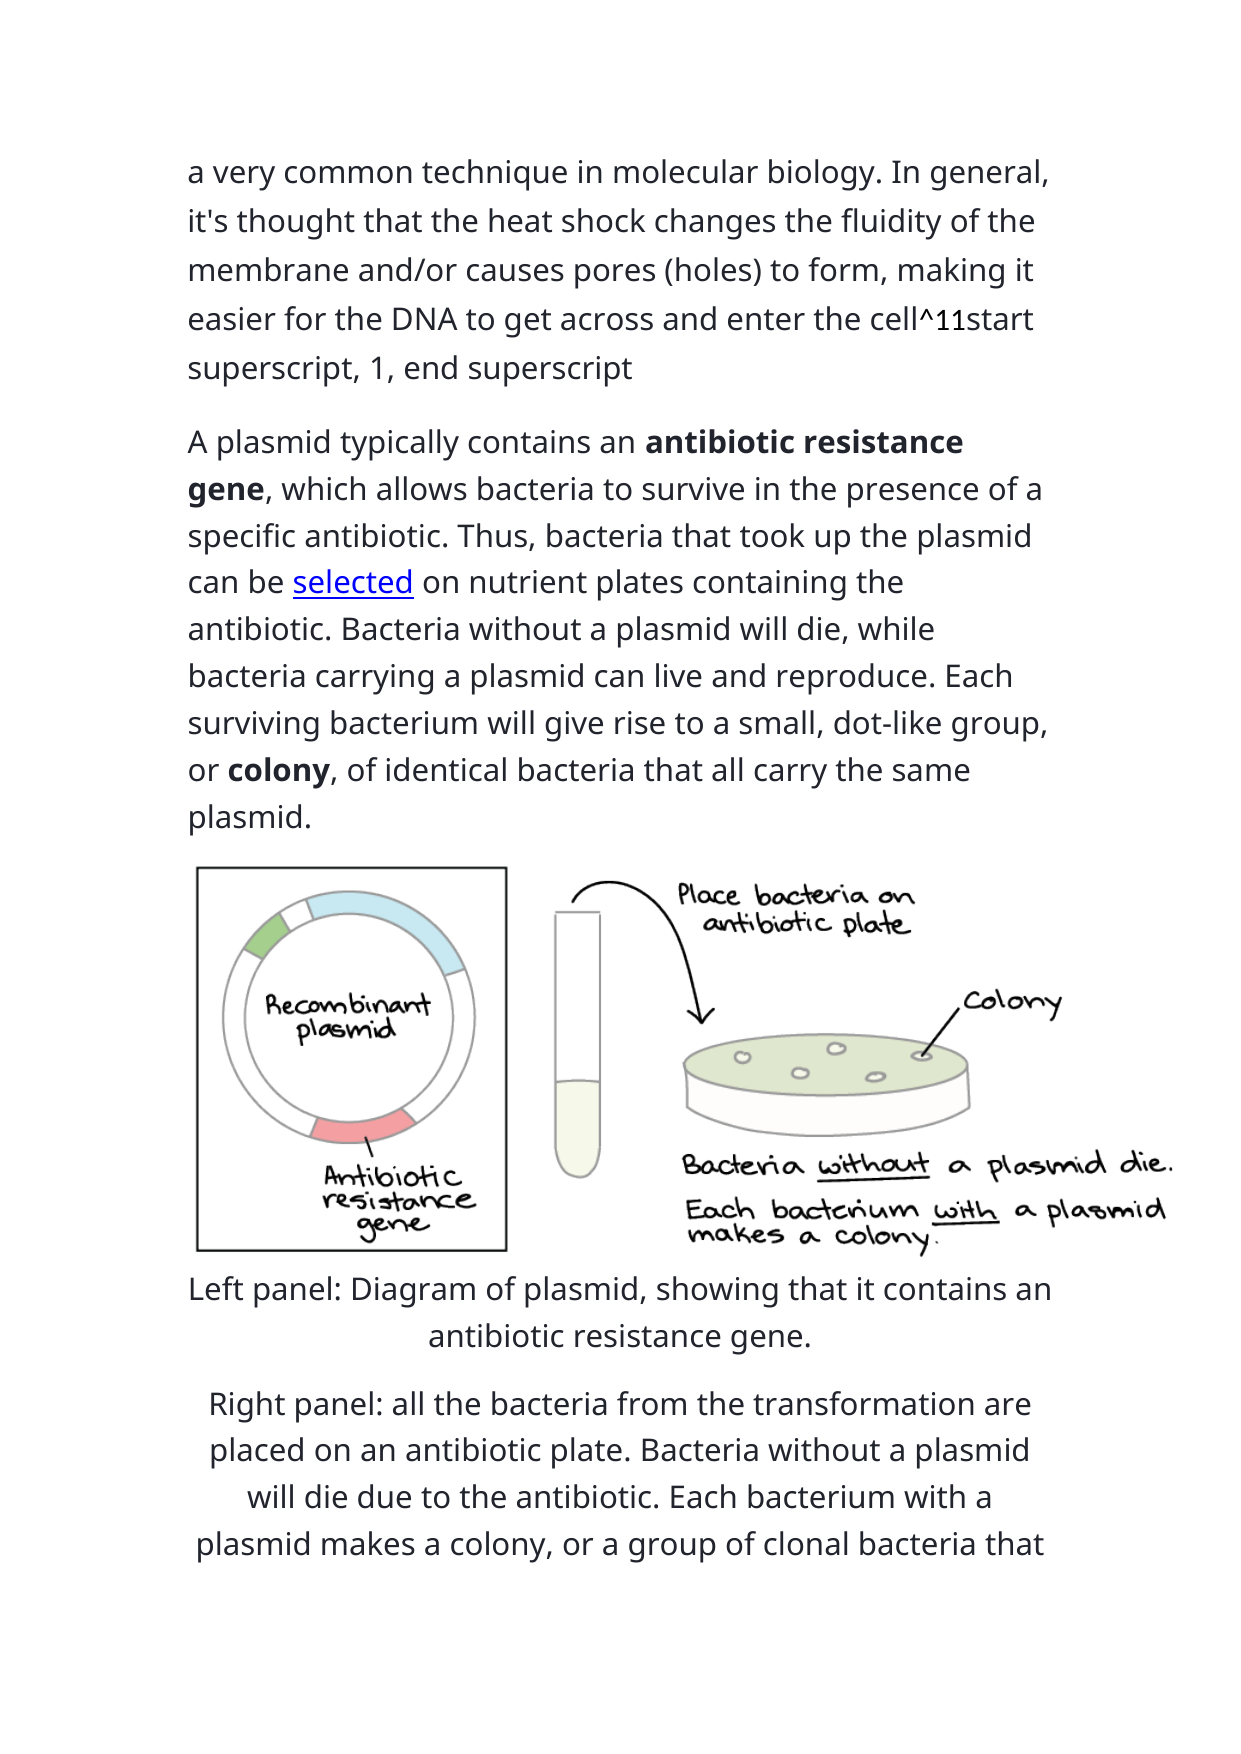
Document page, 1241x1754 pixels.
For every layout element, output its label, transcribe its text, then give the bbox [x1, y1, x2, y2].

picture [187, 858, 1188, 1263]
text A plasmid typically contains an antibiotic resistance gene, which allows bacteria to survive in the presence of a specific antibiotic. Thus, bacteria that took up the plasmid can be selected on nutrient plates containing the antibiotic. Bacteria without a plasmid will die, while bacteria carrying a plasmid can live and reproduce. Each surviving bacterium will give rise to a small, dot-like group, or colony, of identical bacteria that all carry the same plasmid. [187, 416, 1053, 837]
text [186, 1377, 1054, 1565]
text Left panel: Diagram of plasmid, showing that it contains an antibiotic resistance gene. [186, 1263, 1054, 1356]
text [187, 150, 1053, 388]
